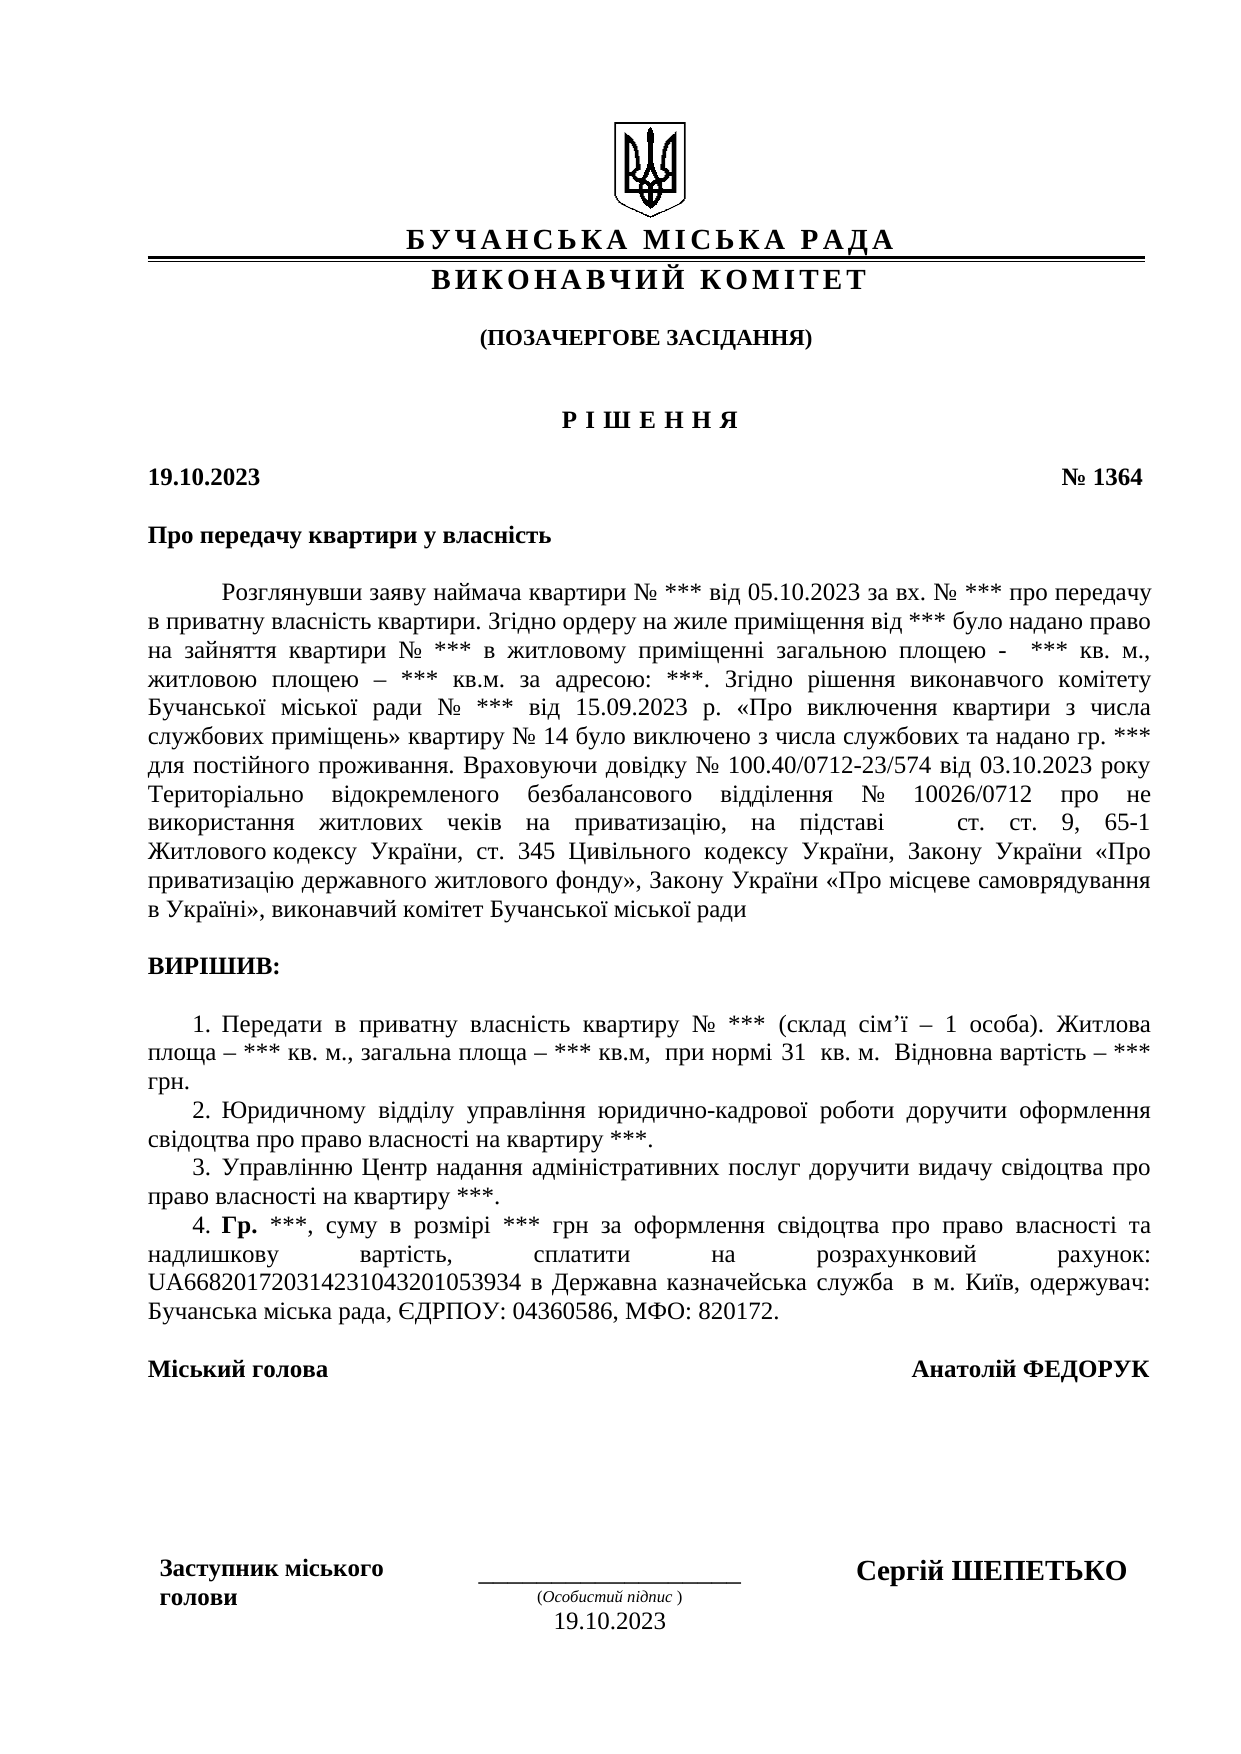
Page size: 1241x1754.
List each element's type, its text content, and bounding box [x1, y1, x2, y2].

table_header Сергій ШЕПЕТЬКО [772, 1554, 1151, 1665]
text Про передачу квартири у власність [148, 520, 1152, 549]
text РІШЕННЯ [148, 405, 1152, 434]
list Передати в приватну власність квартиру № *** (склад сім’ї – 1 особа). Житлова площа – *** кв. м., загальна площа – *** кв.м, при нормі 31 кв. м. Відновна вартість – *** грн. [148, 1009, 1152, 1095]
text Міський голова Анатолій ФЕДОРУК [148, 1354, 1152, 1382]
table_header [148, 1554, 447, 1665]
text Розглянувши заяву наймача квартири № *** від 05.10.2023 за вх. № *** про передачу в приватну власність квартири. Згідно ордеру на жиле приміщення від *** було надано право на зайняття квартири № *** в житловому приміщенні загальною площею - *** кв. м., житловою площею – *** кв.м. за адресою: ***. Згідно рішення виконавчого комітету Бучанської міської ради № *** від 15.09.2023 р. «Про виключення квартири з числа службових приміщень» квартиру № 14 було виключено з числа службових та надано гр. *** для постійного проживання. Враховуючи довідку № 100.40/0712-23/574 від 03.10.2023 року Територіально відокремленого безбалансового відділення № 10026/0712 про не використання житлових чеків на приватизацію, на підставі ст. ст. 9, 65-1 Житлового кодексу України, ст. 345 Цивільного кодексу України, Закону України «Про приватизацію державного житлового фонду», Закону України «Про місцеве самоврядування в Україні», виконавчий комітет Бучанської міської ради [148, 577, 1152, 922]
text БУЧАНСЬКА МІСЬКА РАДА [148, 222, 1152, 256]
list Гр. ***, суму в розмірі *** грн за оформлення свідоцтва про право власності та надлишкову вартість, сплатити на розрахунковий рахунок: UA668201720314231043201053934 в Державна казначейська служба в м. Київ, одержувач: Бучанська міська рада, ЄДРПОУ: 04360586, МФО: 820172. [148, 1210, 1152, 1325]
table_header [447, 1554, 772, 1665]
list Управлінню Центр надання адміністративних послуг доручити видачу свідоцтва про право власності на квартиру ***. [148, 1152, 1152, 1210]
text ВИРІШИВ: [148, 951, 1152, 980]
list Юридичному відділу управління юридично-кадрової роботи доручити оформлення свідоцтва про право власності на квартиру ***. [148, 1095, 1152, 1152]
text 19.10.2023 № 1364 [148, 462, 1152, 491]
table_header ВИКОНАВЧИЙ КОМІТЕТ (ПОЗАЧЕРГОВЕ ЗАСІДАННЯ) [148, 262, 1144, 376]
